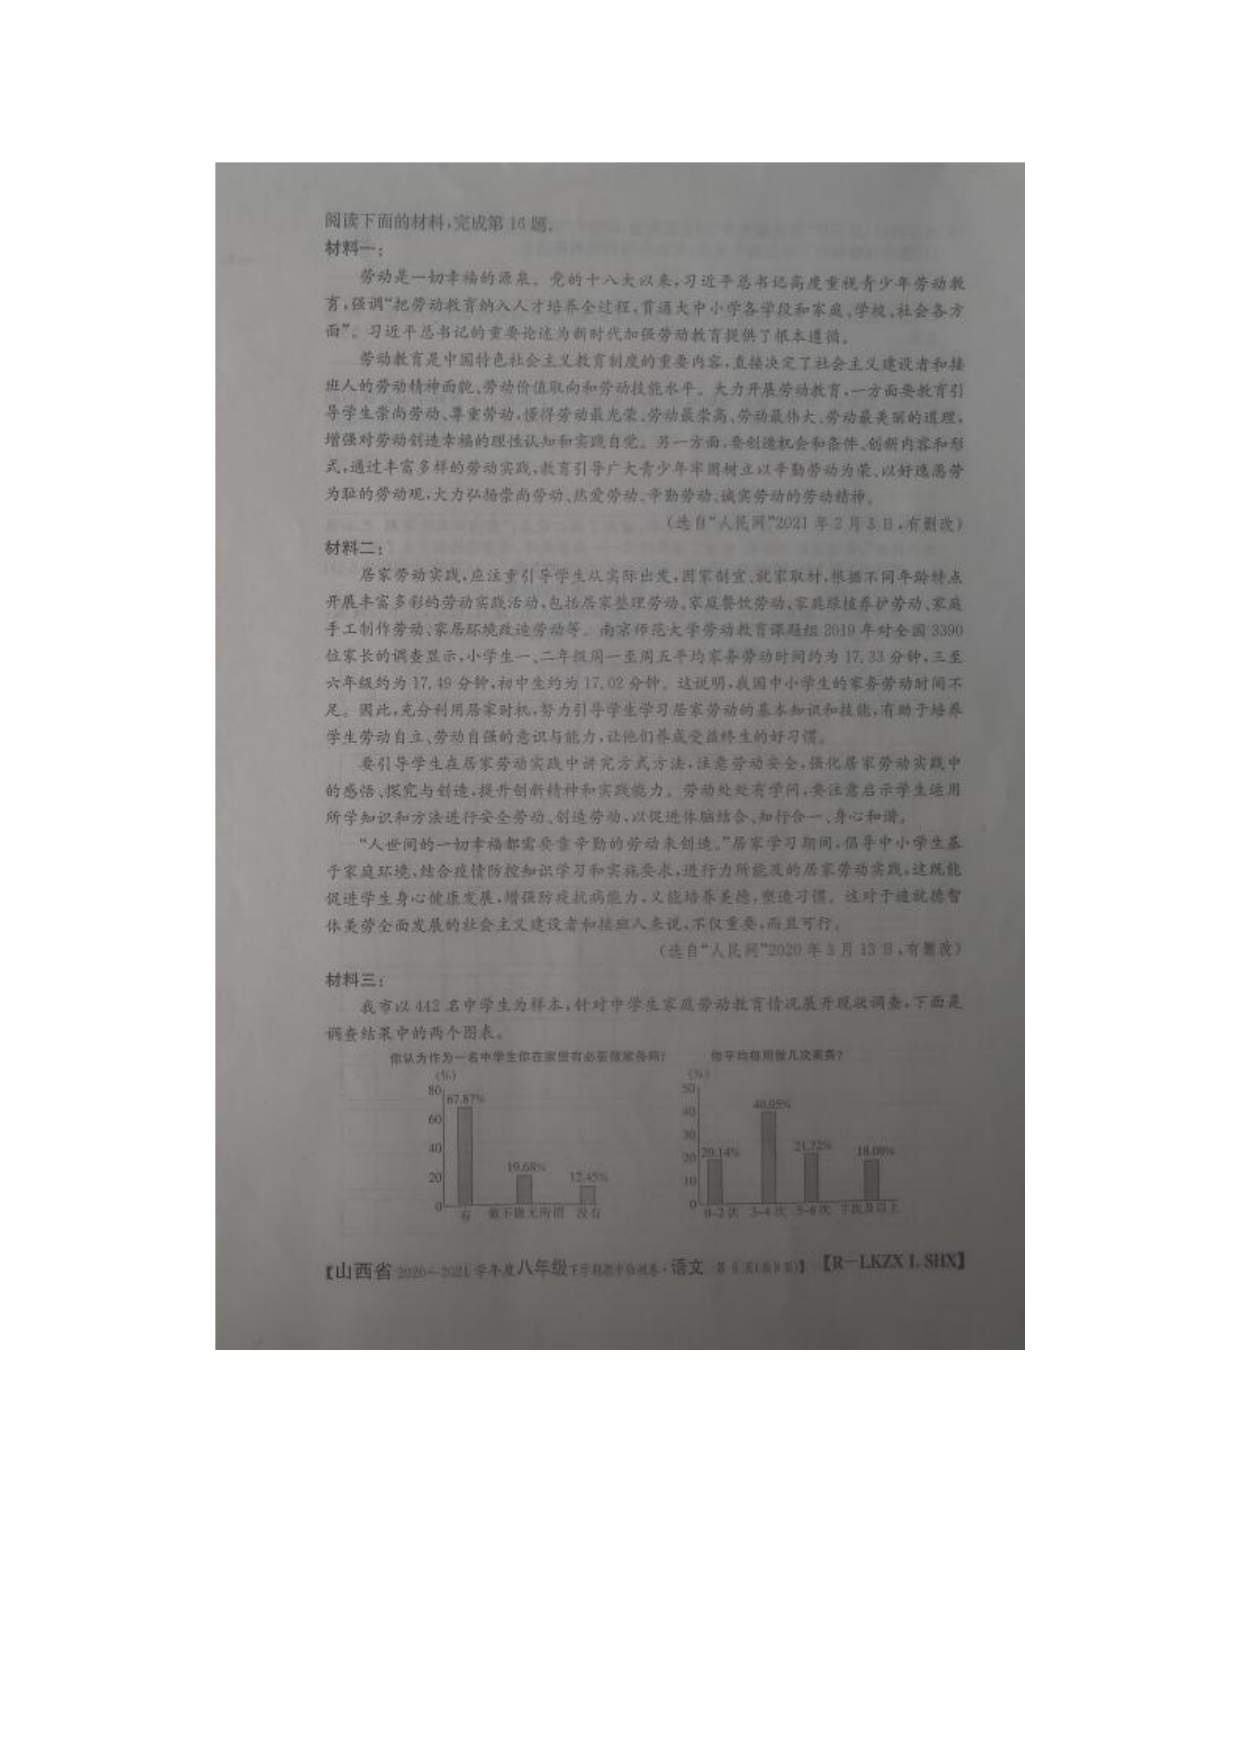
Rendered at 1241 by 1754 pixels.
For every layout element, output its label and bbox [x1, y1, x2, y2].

picture [215, 162, 1025, 1350]
